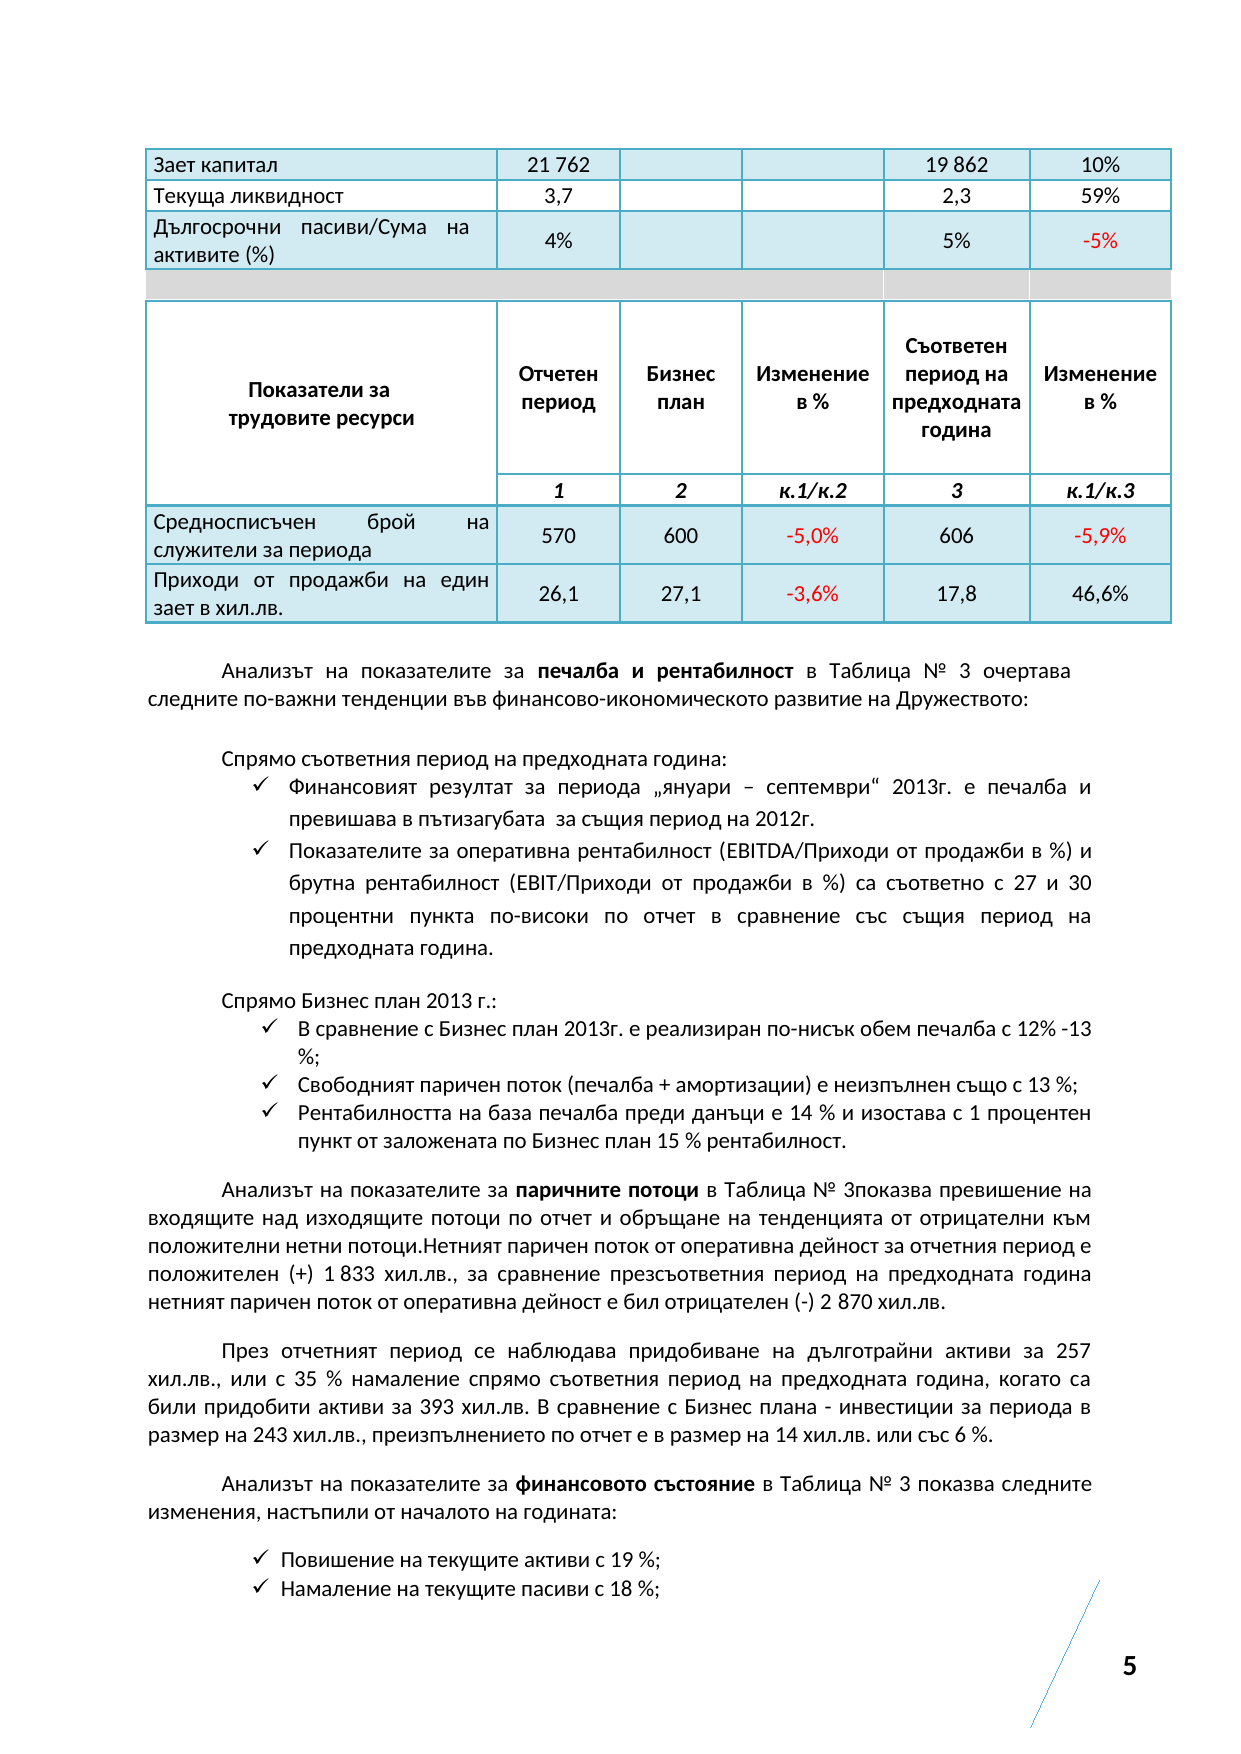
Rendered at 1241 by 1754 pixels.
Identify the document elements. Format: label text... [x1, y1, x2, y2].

table_cell 606 [885, 507, 1029, 563]
table_cell 3 [885, 475, 1029, 504]
text Спрямо Бизнес план 2013 г.: [148, 986, 1072, 1014]
table_cell Показатели за трудовите ресурси [147, 302, 496, 504]
table_cell 4% [498, 212, 619, 268]
table_cell к.1/к.2 [743, 475, 883, 504]
table_cell Отчетен период [498, 302, 619, 473]
table_cell 1 [498, 475, 619, 504]
table_cell 3,7 [498, 181, 619, 210]
table_cell [146, 270, 497, 299]
table_cell Изменение в % [743, 302, 883, 473]
list Повишение на текущите активи с 19 %; [251, 1546, 1093, 1574]
table_cell 17,8 [885, 565, 1029, 621]
table_cell [743, 181, 883, 210]
table_cell [743, 150, 883, 179]
table_cell [742, 270, 883, 299]
table_cell Зает капитал [147, 150, 496, 179]
table_cell 21 762 [498, 150, 619, 179]
table_cell 46,6% [1031, 565, 1170, 621]
text Анализът на показателите за паричните потоци в Таблица № 3показва превишение на входящите над изходящите потоци по отчет и обръщане на тенденцията от отрицателни към положителни нетни потоци.Нетният паричен поток от оперативна дейност за отчетния период е положителен (+) 1 833 хил.лв., за сравнение презсъответния период на предходната година нетният паричен поток от оперативна дейност е бил отрицателен (-) 2 870 хил.лв. [148, 1175, 1093, 1315]
table_cell 5% [885, 212, 1029, 268]
table_cell Дългосрочни пасиви/Сума на активите (%) [147, 212, 496, 268]
table_cell [497, 270, 620, 299]
text Анализът на показателите за финансовото състояние в Таблица № 3 показва следните изменения, настъпили от началото на годината: [148, 1469, 1093, 1525]
text През отчетният период се наблюдава придобиване на дълготрайни активи за 257 хил.лв., или с 35 % намаление спрямо съответния период на предходната година, когато са били придобити активи за 393 хил.лв. В сравнение с Бизнес плана - инвестиции за периода в размер на 243 хил.лв., преизпълнението по отчет е в размер на 14 хил.лв. или със 6 %. [148, 1336, 1093, 1448]
table_cell 600 [621, 507, 741, 563]
table_cell 10% [1031, 150, 1170, 179]
table_cell [884, 270, 1029, 299]
table_cell 59% [1031, 181, 1170, 210]
table_cell 2 [621, 475, 741, 504]
list Показателите за оперативна рентабилност (EBITDA/Приходи от продажби в %) и брутна рентабилност (EBIT/Приходи от продажби в %) са съответно с 27 и 30 процентни пункта по-високи по отчет в сравнение със същия период на предходната година. [251, 836, 1093, 961]
table_cell [621, 181, 741, 210]
table_cell Съответен период на предходната година [885, 302, 1029, 473]
table_cell -5% [1031, 212, 1170, 268]
table_cell Приходи от продажби на един зает в хил.лв. [147, 565, 496, 621]
table_cell -5,0% [743, 507, 883, 563]
table_cell 27,1 [621, 565, 741, 621]
list Свободният паричен поток (печалба + амортизации) е неизпълнен също с 13 %; [260, 1070, 1093, 1098]
text Анализът на показателите за печалба и рентабилност в Таблица № 3 очертава следните по-важни тенденции във финансово-икономическото развитие на Дружеството: [148, 656, 1072, 712]
list Финансовият резултат за периода „януари – септември“ 2013г. е печалба и превишава в пътизагубата за същия период на 2012г. [251, 772, 1093, 832]
table_cell Изменение в % [1031, 302, 1170, 473]
table_cell Бизнес план [621, 302, 741, 473]
table_cell [620, 270, 742, 299]
table_cell [621, 150, 741, 179]
table_cell Средносписъчен брой на служители за периода [147, 507, 496, 563]
list В сравнение с Бизнес план 2013г. е реализиран по-нисък обем печалба с 12% -13 %; [260, 1014, 1093, 1070]
table_cell [1030, 270, 1171, 299]
list Рентабилността на база печалба преди данъци е 14 % и изостава с 1 процентен пункт от заложената по Бизнес план 15 % рентабилност. [260, 1098, 1093, 1154]
table_cell [621, 212, 741, 268]
table_cell 19 862 [885, 150, 1029, 179]
table_cell [743, 212, 883, 268]
table_cell к.1/к.3 [1031, 475, 1170, 504]
table_cell -3,6% [743, 565, 883, 621]
table_cell -5,9% [1031, 507, 1170, 563]
table_cell 570 [498, 507, 619, 563]
text Спрямо съответния период на предходната година: [148, 744, 1072, 772]
list Намаление на текущите пасиви с 18 %; [251, 1574, 1093, 1602]
table_cell 26,1 [498, 565, 619, 621]
table_cell Текуща ликвидност [147, 181, 496, 210]
table_cell 2,3 [885, 181, 1029, 210]
